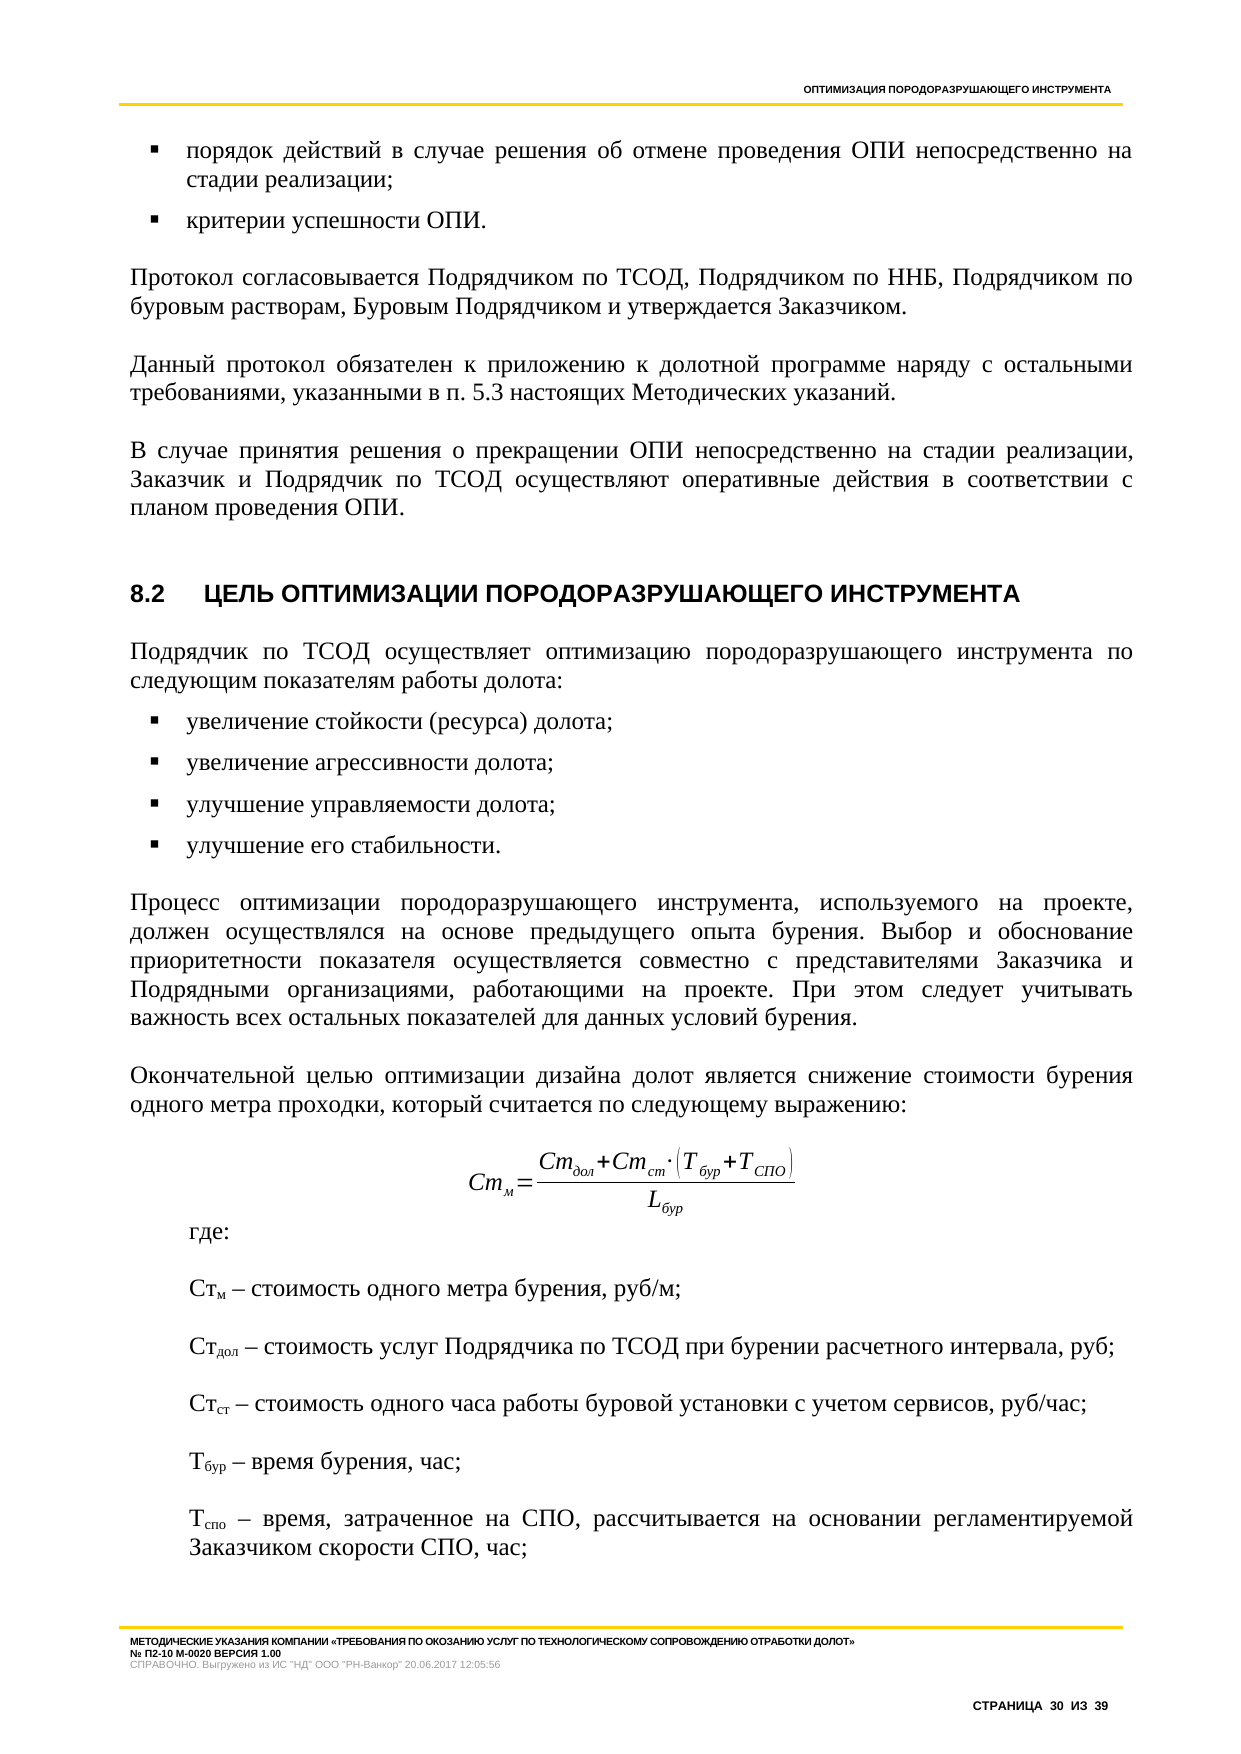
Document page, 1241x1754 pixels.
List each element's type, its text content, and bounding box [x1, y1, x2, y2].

list В случае принятия решения о прекращении ОПИ непосредственно на стадии реализации, Заказчик и Подрядчик по ТСОД осуществляют оперативные действия в соответствии с планом проведения ОПИ. [130, 435, 1134, 521]
text где: [189, 1216, 1134, 1245]
text Тспо – время, затраченное на СПО, рассчитывается на основании регламентируемой Заказчиком скорости СПО, час; [189, 1503, 1134, 1561]
list Протокол согласовывается Подрядчиком по ТСОД, Подрядчиком по ННБ, Подрядчиком по буровым растворам, Буровым Подрядчиком и утверждается Заказчиком. [130, 262, 1134, 320]
text Стм – стоимость одного метра бурения, руб/м; [189, 1273, 1134, 1302]
list увеличение стойкости (ресурса) долота; [149, 706, 1134, 735]
list увеличение агрессивности долота; [149, 747, 1134, 776]
list ЦЕЛЬ ОПТИМИЗАЦИИ ПОРОДОРАЗРУШАЮЩЕГО ИНСТРУМЕНТА [130, 579, 1134, 607]
text Стдол – стоимость услуг Подрядчика по ТСОД при бурении расчетного интервала, руб; [189, 1331, 1134, 1360]
list Данный протокол обязателен к приложению к долотной программе наряду с остальными требованиями, указанными в п. 5.3 настоящих Методических указаний. [130, 349, 1134, 406]
list порядок действий в случае решения об отмене проведения ОПИ непосредственно на стадии реализации; [149, 135, 1134, 192]
text Подрядчик по ТСОД осуществляет оптимизацию породоразрушающего инструмента по следующим показателям работы долота: [130, 636, 1134, 694]
list улучшение управляемости долота; [149, 789, 1134, 817]
list улучшение его стабильности. [149, 830, 1134, 859]
text Тбур – время бурения, час; [189, 1446, 1134, 1475]
text Стст – стоимость одного часа работы буровой установки с учетом сервисов, руб/час; [189, 1388, 1134, 1417]
list критерии успешности ОПИ. [149, 205, 1134, 234]
text Процесс оптимизации породоразрушающего инструмента, используемого на проекте, должен осуществлялся на основе предыдущего опыта бурения. Выбор и обоснование приоритетности показателя осуществляется совместно с представителями Заказчика и Подрядными организациями, работающими на проекте. При этом следует учитывать важность всех остальных показателей для данных условий бурения. [130, 887, 1134, 1031]
list Окончательной целью оптимизации дизайна долот является снижение стоимости бурения одного метра проходки, который считается по следующему выражению: [130, 1060, 1134, 1117]
